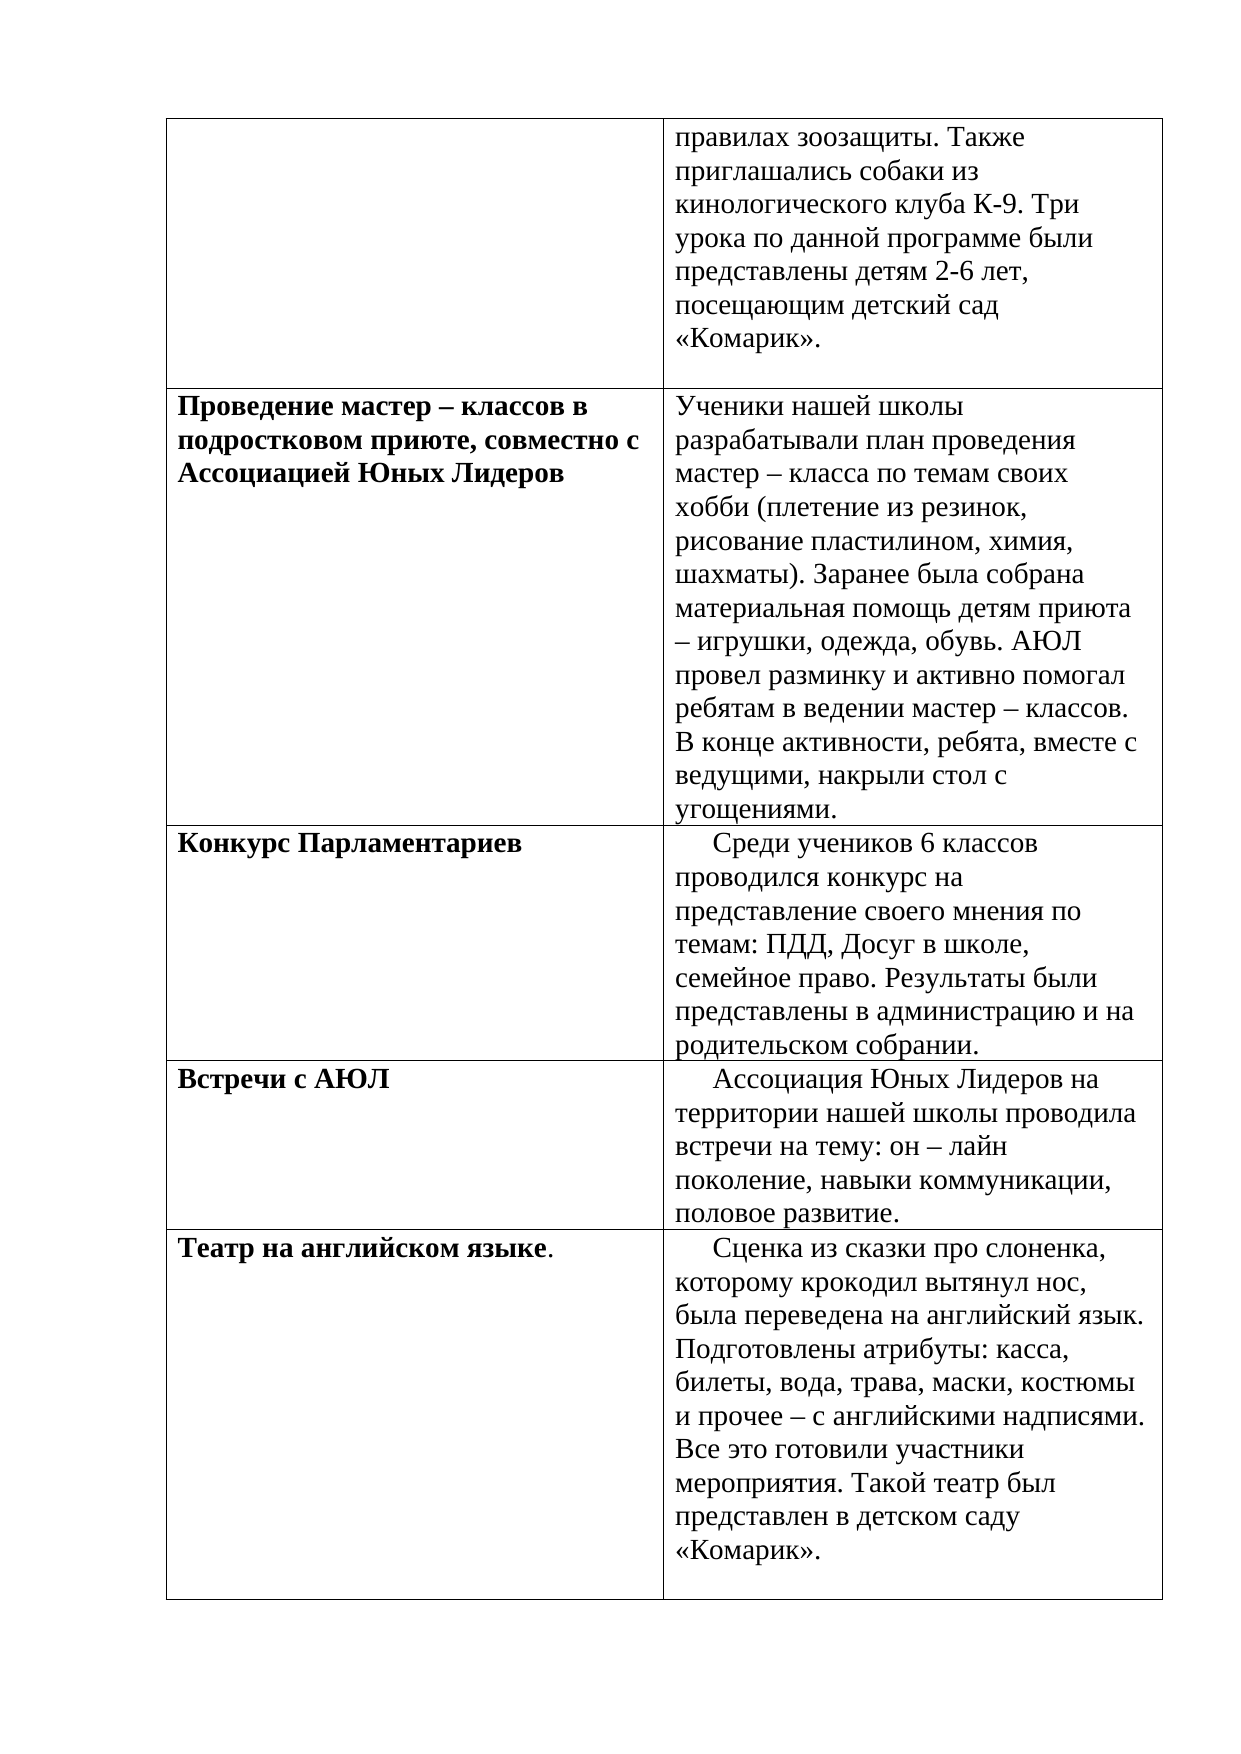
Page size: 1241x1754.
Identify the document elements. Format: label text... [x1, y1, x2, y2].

table_cell Театр на английском языке. [167, 1230, 663, 1599]
table_cell Конкурс Парламентариев [167, 826, 663, 1060]
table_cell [664, 119, 1162, 387]
table_cell Встречи с АЮЛ [167, 1061, 663, 1229]
table_cell Ассоциация Юных Лидеров на территории нашей школы проводила встречи на тему: он – лайн поколение, навыки коммуникации, половое развитие. [664, 1061, 1162, 1229]
table_cell Сценка из сказки про слоненка, которому крокодил вытянул нос, была переведена на английский язык. Подготовлены атрибуты: касса, билеты, вода, трава, маски, костюмы и прочее – с английскими надписями. Все это готовили участники мероприятия. Такой театр был представлен в детском саду «Комарик». [664, 1230, 1162, 1599]
table_cell Среди учеников 6 классов проводился конкурс на представление своего мнения по темам: ПДД, Досуг в школе, семейное право. Результаты были представлены в администрацию и на родительском собрании. [664, 826, 1162, 1060]
table_cell Проведение мастер – классов в подростковом приюте, совместно с Ассоциацией Юных Лидеров [167, 389, 663, 824]
table_cell Ученики нашей школы разрабатывали план проведения мастер – класса по темам своих хобби (плетение из резинок, рисование пластилином, химия, шахматы). Заранее была собрана материальная помощь детям приюта – игрушки, одежда, обувь. АЮЛ провел разминку и активно помогал ребятам в ведении мастер – классов. В конце активности, ребята, вместе с ведущими, накрыли стол с угощениями. [664, 389, 1162, 824]
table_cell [167, 119, 663, 387]
